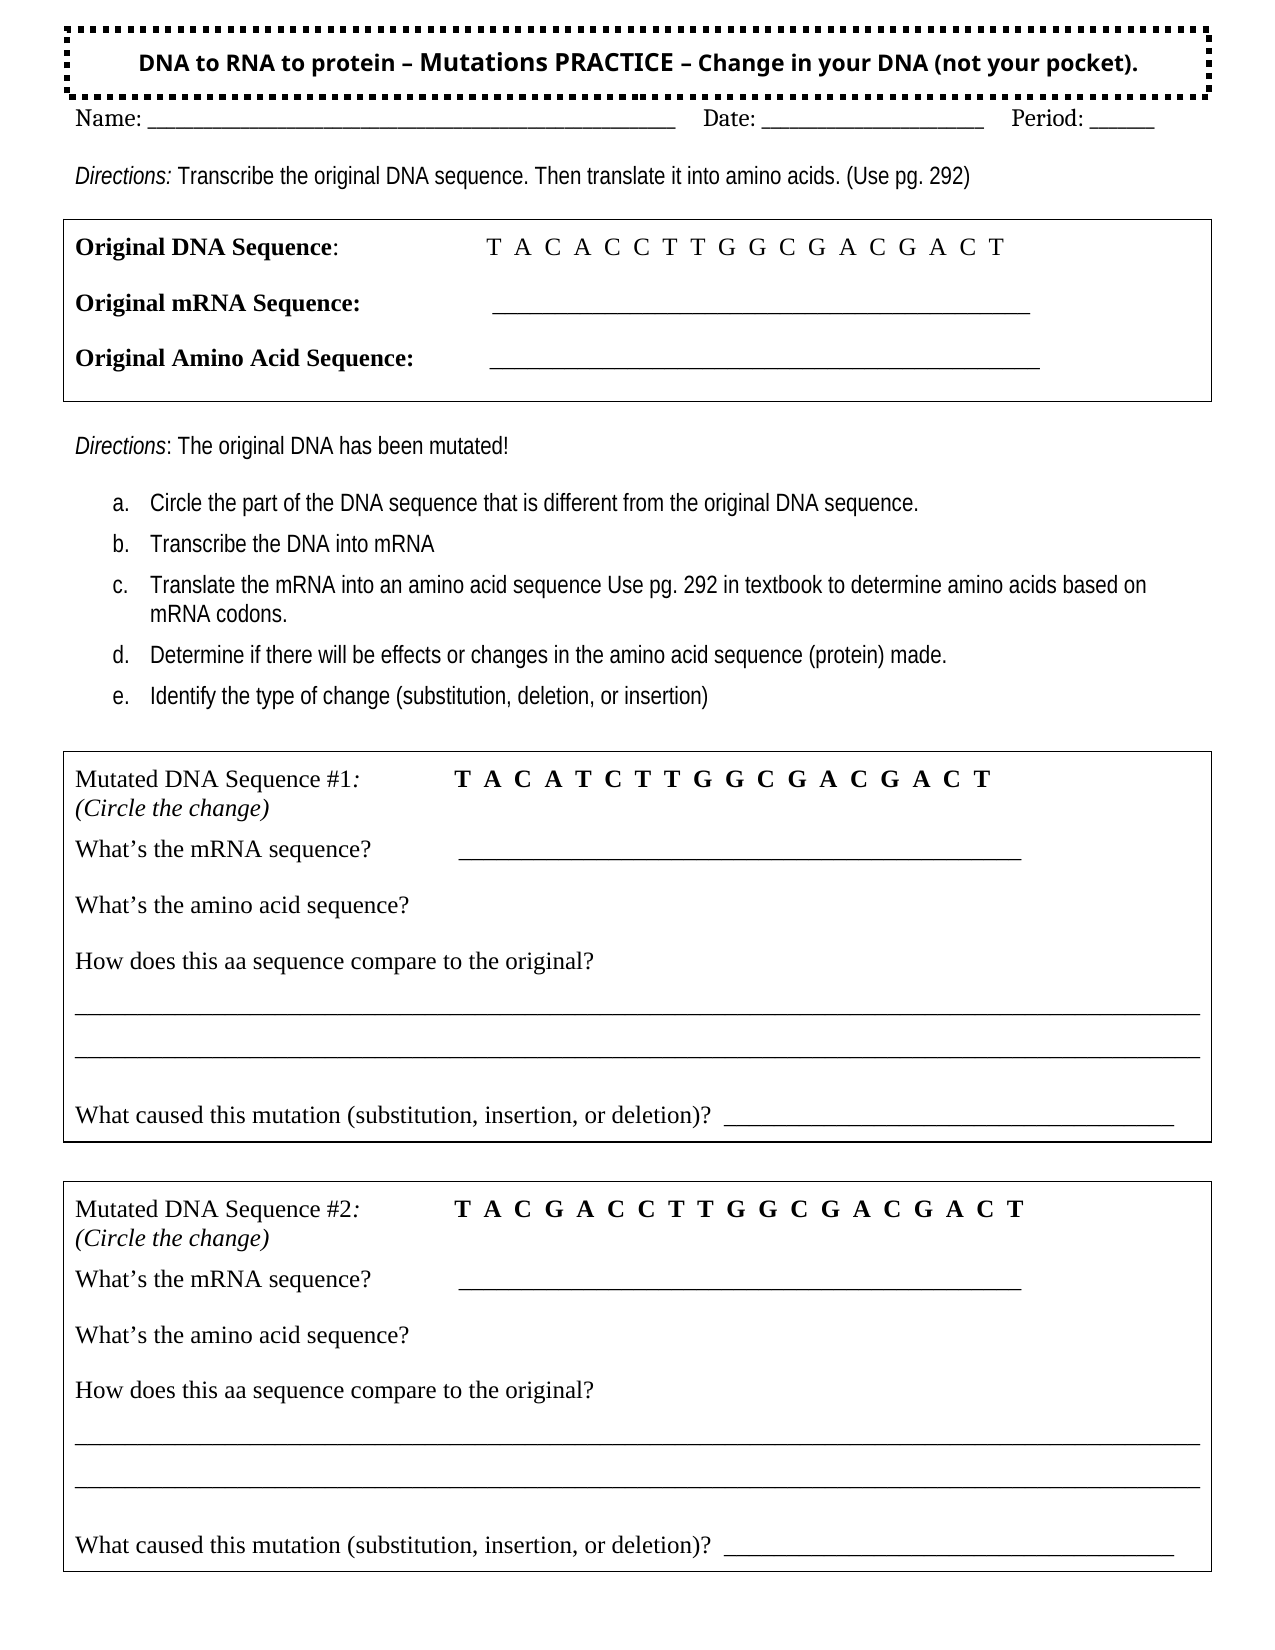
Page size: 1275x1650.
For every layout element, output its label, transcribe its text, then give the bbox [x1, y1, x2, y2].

list Determine if there will be effects or changes in the amino acid sequence (protein) made. [112, 640, 1200, 669]
table_header Original DNA Sequence: T A C A C C T T G G C G A C G A C T Original mRNA Sequence: ___________________________________________ Original Amino Acid Sequence: ____________________________________________ [64, 220, 1211, 401]
list Transcribe the DNA into mRNA [112, 529, 1200, 558]
list Translate the mRNA into an amino acid sequence Use pg. 292 in textbook to determine amino acids based on mRNA codons. [112, 570, 1200, 627]
table_header Mutated DNA Sequence #1: T A C A T C T T G G C G A C G A C T (Circle the change) What’s the mRNA sequence? _____________________________________________ What’s the amino acid sequence? How does this aa sequence compare to the original? ____________________________________________________________________________________________________________________________________________________________________________________ What caused this mutation (substitution, insertion, or deletion)? ____________________________________ [64, 752, 1211, 1141]
text Directions: Transcribe the original DNA sequence. Then translate it into amino acids. (Use pg. 292) [75, 161, 1200, 190]
text Directions: The original DNA has been mutated! [75, 431, 1200, 459]
list Circle the part of the DNA sequence that is different from the original DNA sequence. [112, 488, 1200, 517]
list Identify the type of change (substitution, deletion, or insertion) [112, 681, 1200, 710]
table_header Mutated DNA Sequence #2: T A C G A C C T T G G C G A C G A C T (Circle the change) What’s the mRNA sequence? _____________________________________________ What’s the amino acid sequence? How does this aa sequence compare to the original? ____________________________________________________________________________________________________________________________________________________________________________________ What caused this mutation (substitution, insertion, or deletion)? ____________________________________ [64, 1182, 1211, 1571]
text Name: _________________________________________________________ Date: ________________________ Period: _______ [75, 75, 1200, 132]
